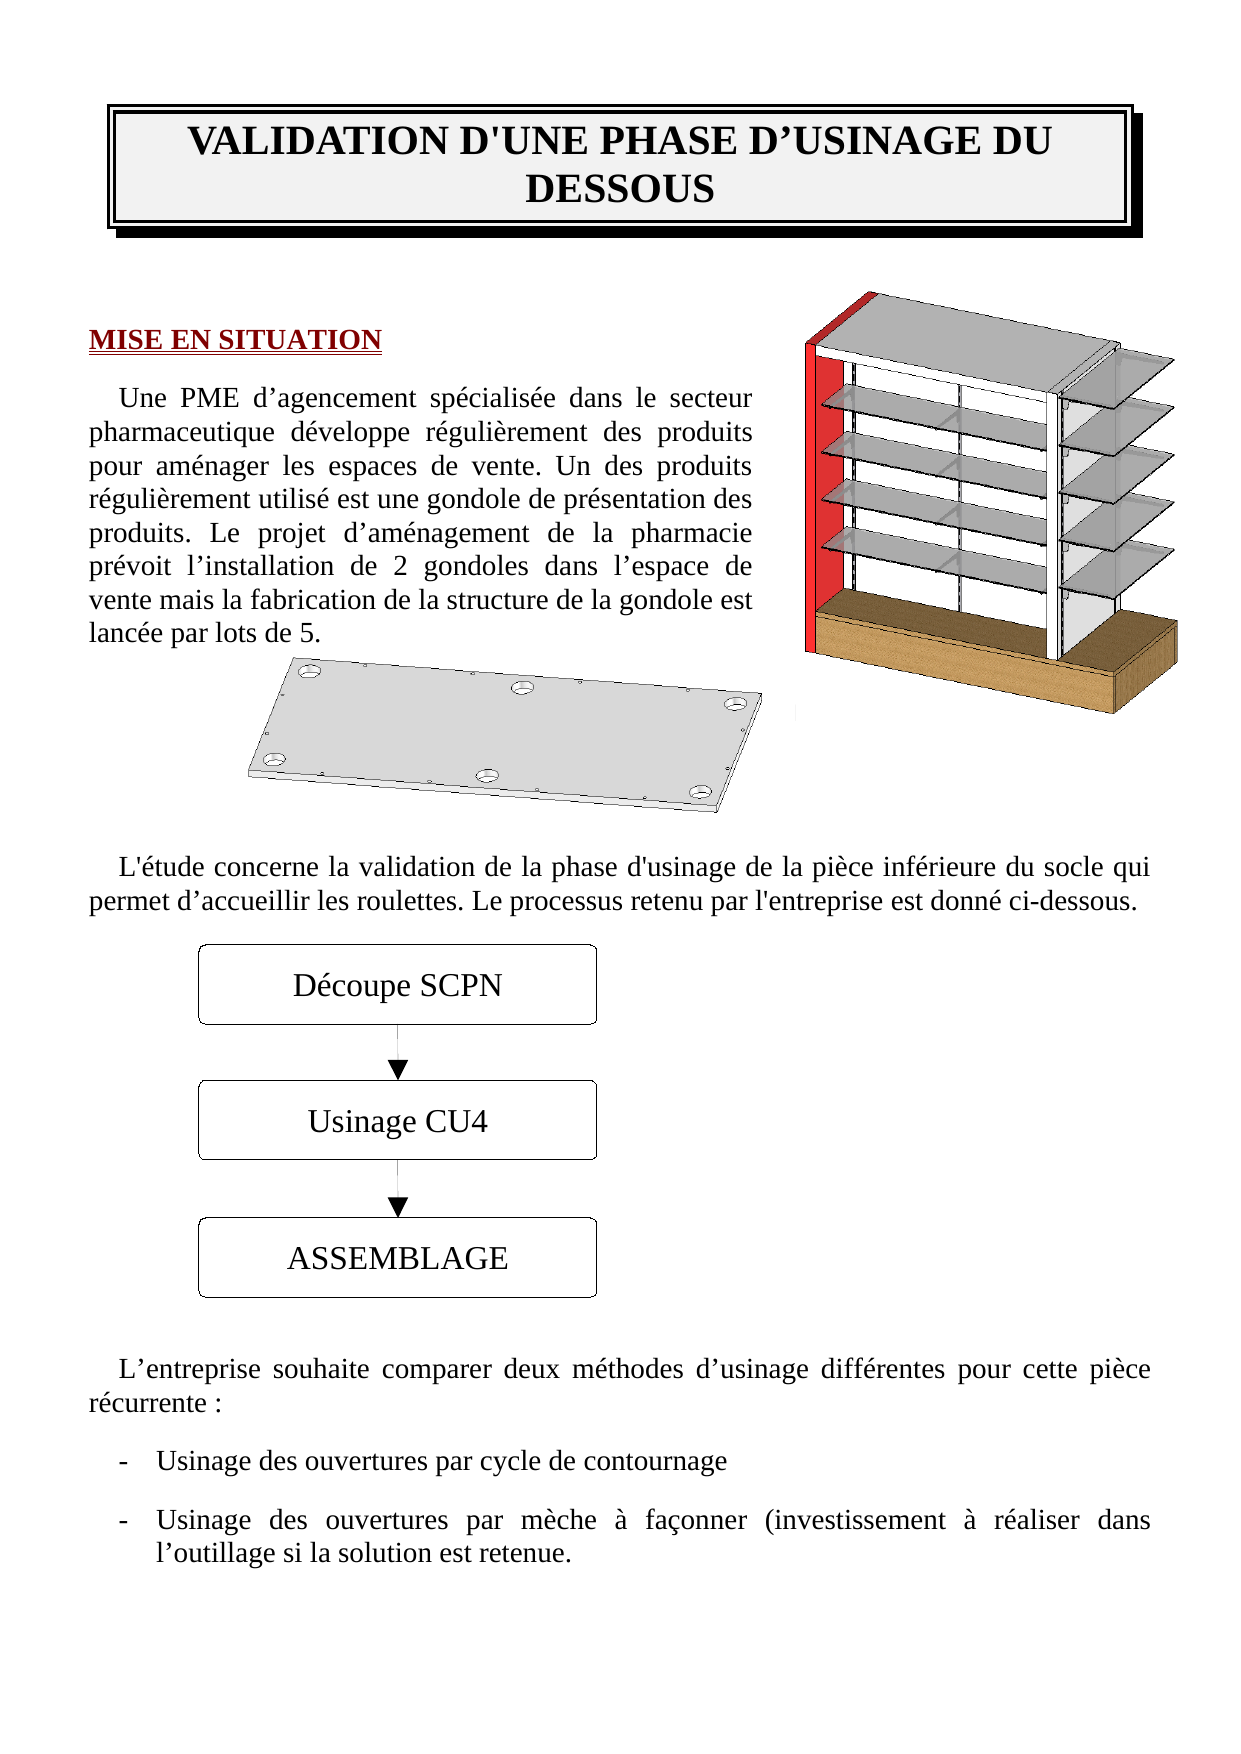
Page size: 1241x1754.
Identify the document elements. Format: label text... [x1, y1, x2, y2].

subtitle Mise en situation [89, 322, 1181, 356]
subtitle VALIDATION D'UNE PHASE d’usinage du dessous [110, 107, 1131, 226]
picture [245, 654, 763, 818]
list Usinage des ouvertures par cycle de contournage [118, 1443, 1152, 1477]
list Une PME d’agencement spécialisée dans le secteur pharmaceutique développe régulièrement des produits pour aménager les espaces de vente. Un des produits régulièrement utilisé est une gondole de présentation des produits. Le projet d’aménagement de la pharmacie prévoit l’installation de 2 gondoles dans l’espace de vente mais la fabrication de la structure de la gondole est lancée par lots de 5. [89, 381, 753, 649]
list L’entreprise souhaite comparer deux méthodes d’usinage différentes pour cette pièce récurrente : [89, 1351, 1152, 1418]
picture [795, 289, 1182, 721]
list Usinage des ouvertures par mèche à façonner (investissement à réaliser dans l’outillage si la solution est retenue. [118, 1502, 1152, 1569]
list L'étude concerne la validation de la phase d'usinage de la pièce inférieure du socle qui permet d’accueillir les roulettes. Le processus retenu par l'entreprise est donné ci-dessous. [89, 849, 1152, 917]
